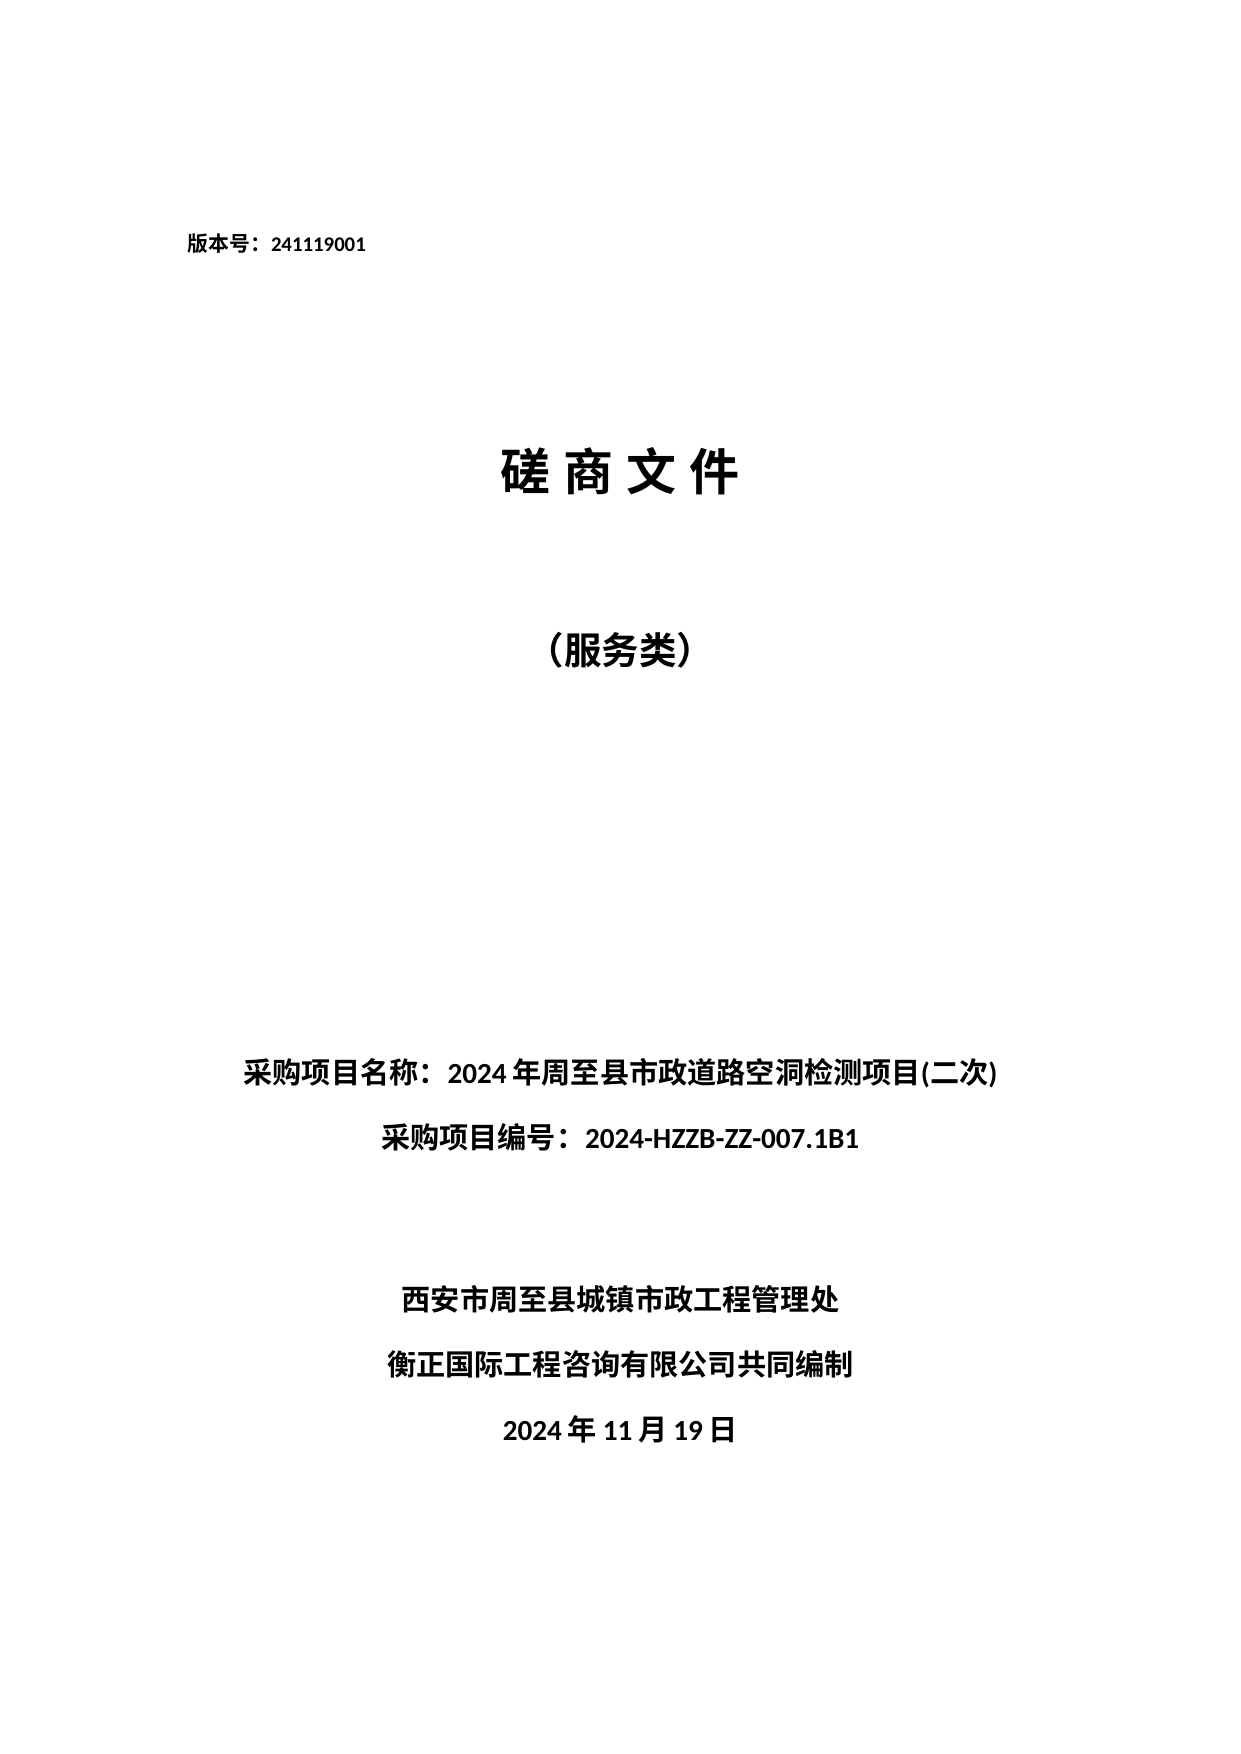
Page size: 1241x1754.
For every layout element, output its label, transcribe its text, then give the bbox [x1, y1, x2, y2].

text 衡正国际工程咨询有限公司共同编制 [187, 1332, 1053, 1397]
text （服务类） [187, 617, 1053, 1039]
text 磋 商 文 件 [187, 422, 1053, 617]
text 西安市周至县城镇市政工程管理处 [187, 1267, 1053, 1332]
text 采购项目编号：2024-HZZB-ZZ-007.1B1 [187, 1104, 1053, 1267]
text 采购项目名称：2024年周至县市政道路空洞检测项目(二次) [187, 1039, 1053, 1104]
text 2024年11月19日 [187, 1397, 1053, 1462]
text 版本号：241119001 [187, 227, 1053, 422]
